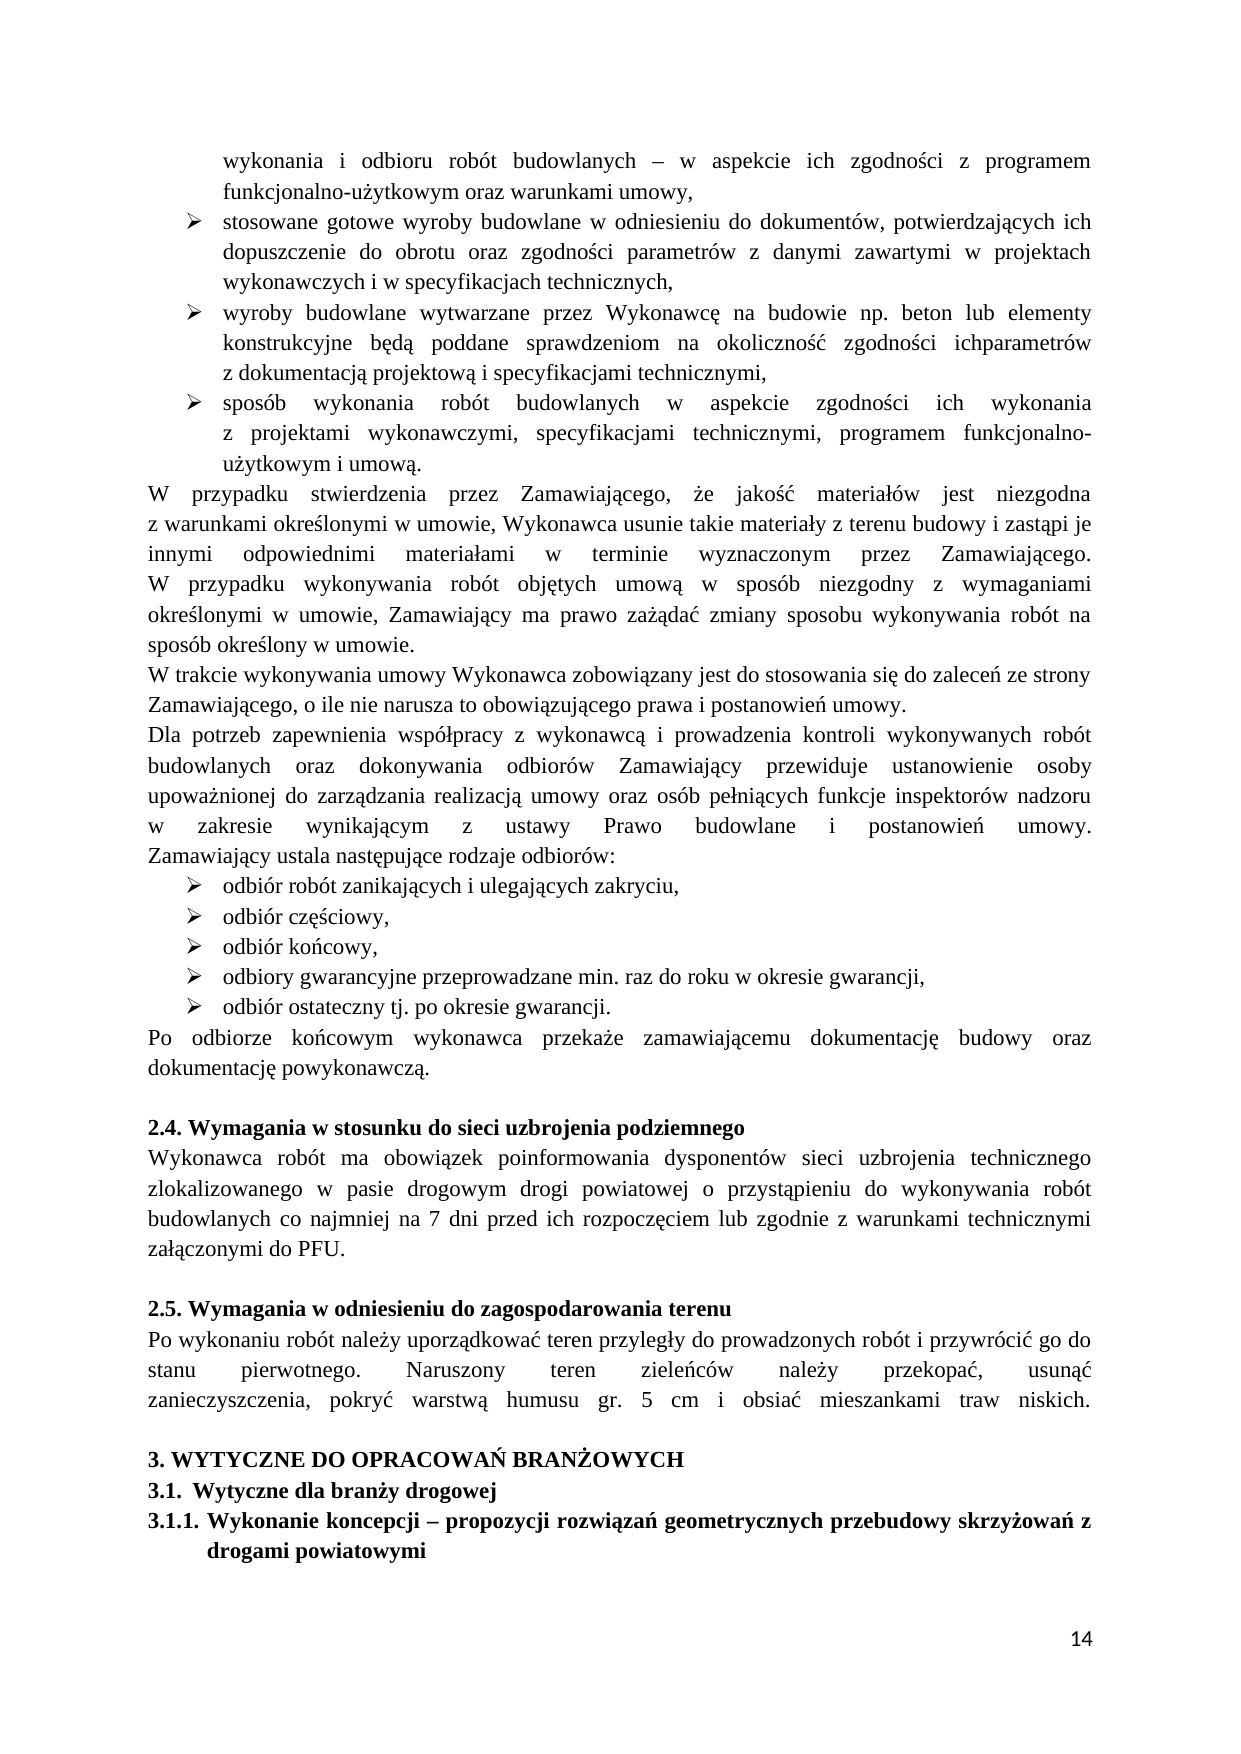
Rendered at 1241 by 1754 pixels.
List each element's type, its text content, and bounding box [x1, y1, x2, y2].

text 2.5. Wymagania w odniesieniu do zagospodarowania terenu [148, 1265, 1093, 1322]
list Wykonanie koncepcji – propozycji rozwiązań geometrycznych przebudowy skrzyżowań z drogami powiatowymi [148, 1507, 1093, 1563]
text Wykonawca robót ma obowiązek poinformowania dysponentów sieci uzbrojenia technicznego zlokalizowanego w pasie drogowym drogi powiatowej o przystąpieniu do wykonywania robót budowlanych co najmniej na 7 dni przed ich rozpoczęciem lub zgodnie z warunkami technicznymi załączonymi do PFU. [148, 1144, 1093, 1261]
list wyroby budowlane wytwarzane przez Wykonawcę na budowie np. beton lub elementy konstrukcyjne będą poddane sprawdzeniom na okoliczność zgodności ichparametrów z dokumentacją projektową i specyfikacjami technicznymi, [185, 299, 1093, 385]
text Dla potrzeb zapewnienia współpracy z wykonawcą i prowadzenia kontroli wykonywanych robót budowlanych oraz dokonywania odbiorów Zamawiający przewiduje ustanowienie osoby upoważnionej do zarządzania realizacją umowy oraz osób pełniących funkcje inspektorów nadzoru w zakresie wynikającym z ustawy Prawo budowlane i postanowień umowy. Zamawiający ustala następujące rodzaje odbiorów: [148, 722, 1093, 869]
text Po wykonaniu robót należy uporządkować teren przyległy do prowadzonych robót i przywrócić go do stanu pierwotnego. Naruszony teren zieleńców należy przekopać, usunąć zanieczyszczenia, pokryć warstwą humusu gr. 5 cm i obsiać mieszankami traw niskich. 15 3. WYTYCZNE DO OPRACOWAŃ BRANŻOWYCH [148, 1326, 1093, 1473]
list odbiór robót zanikających i ulegających zakryciu, [185, 873, 1093, 899]
text W przypadku stwierdzenia przez Zamawiającego, że jakość materiałów jest niezgodna z warunkami określonymi w umowie, Wykonawca usunie takie materiały z terenu budowy i zastąpi je innymi odpowiednimi materiałami w terminie wyznaczonym przez Zamawiającego. W przypadku wykonywania robót objętych umową w sposób niezgodny z wymaganiami określonymi w umowie, Zamawiający ma prawo zażądać zmiany sposobu wykonywania robót na sposób określony w umowie. [148, 480, 1093, 657]
list sposób wykonania robót budowlanych w aspekcie zgodności ich wykonania z projektami wykonawczymi, specyfikacjami technicznymi, programem funkcjonalno-użytkowym i umową. [185, 389, 1093, 476]
list stosowane gotowe wyroby budowlane w odniesieniu do dokumentów, potwierdzających ich dopuszczenie do obrotu oraz zgodności parametrów z danymi zawartymi w projektach wykonawczych i w specyfikacjach technicznych, [185, 208, 1093, 295]
list odbiór ostateczny tj. po okresie gwarancji. [185, 993, 1093, 1020]
list odbiór częściowy, [185, 903, 1093, 929]
text W trakcie wykonywania umowy Wykonawca zobowiązany jest do stosowania się do zaleceń ze strony Zamawiającego, o ile nie narusza to obowiązującego prawa i postanowień umowy. [148, 661, 1093, 718]
list Wytyczne dla branży drogowej [148, 1477, 1093, 1503]
text 2.4. Wymagania w stosunku do sieci uzbrojenia podziemnego [148, 1084, 1093, 1141]
text Po odbiorze końcowym wykonawca przekaże zamawiającemu dokumentację budowy oraz dokumentację powykonawczą. [148, 1024, 1093, 1080]
list odbiory gwarancyjne przeprowadzane min. raz do roku w okresie gwarancji, [185, 963, 1093, 989]
list odbiór końcowy, [185, 933, 1093, 959]
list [185, 148, 1093, 204]
